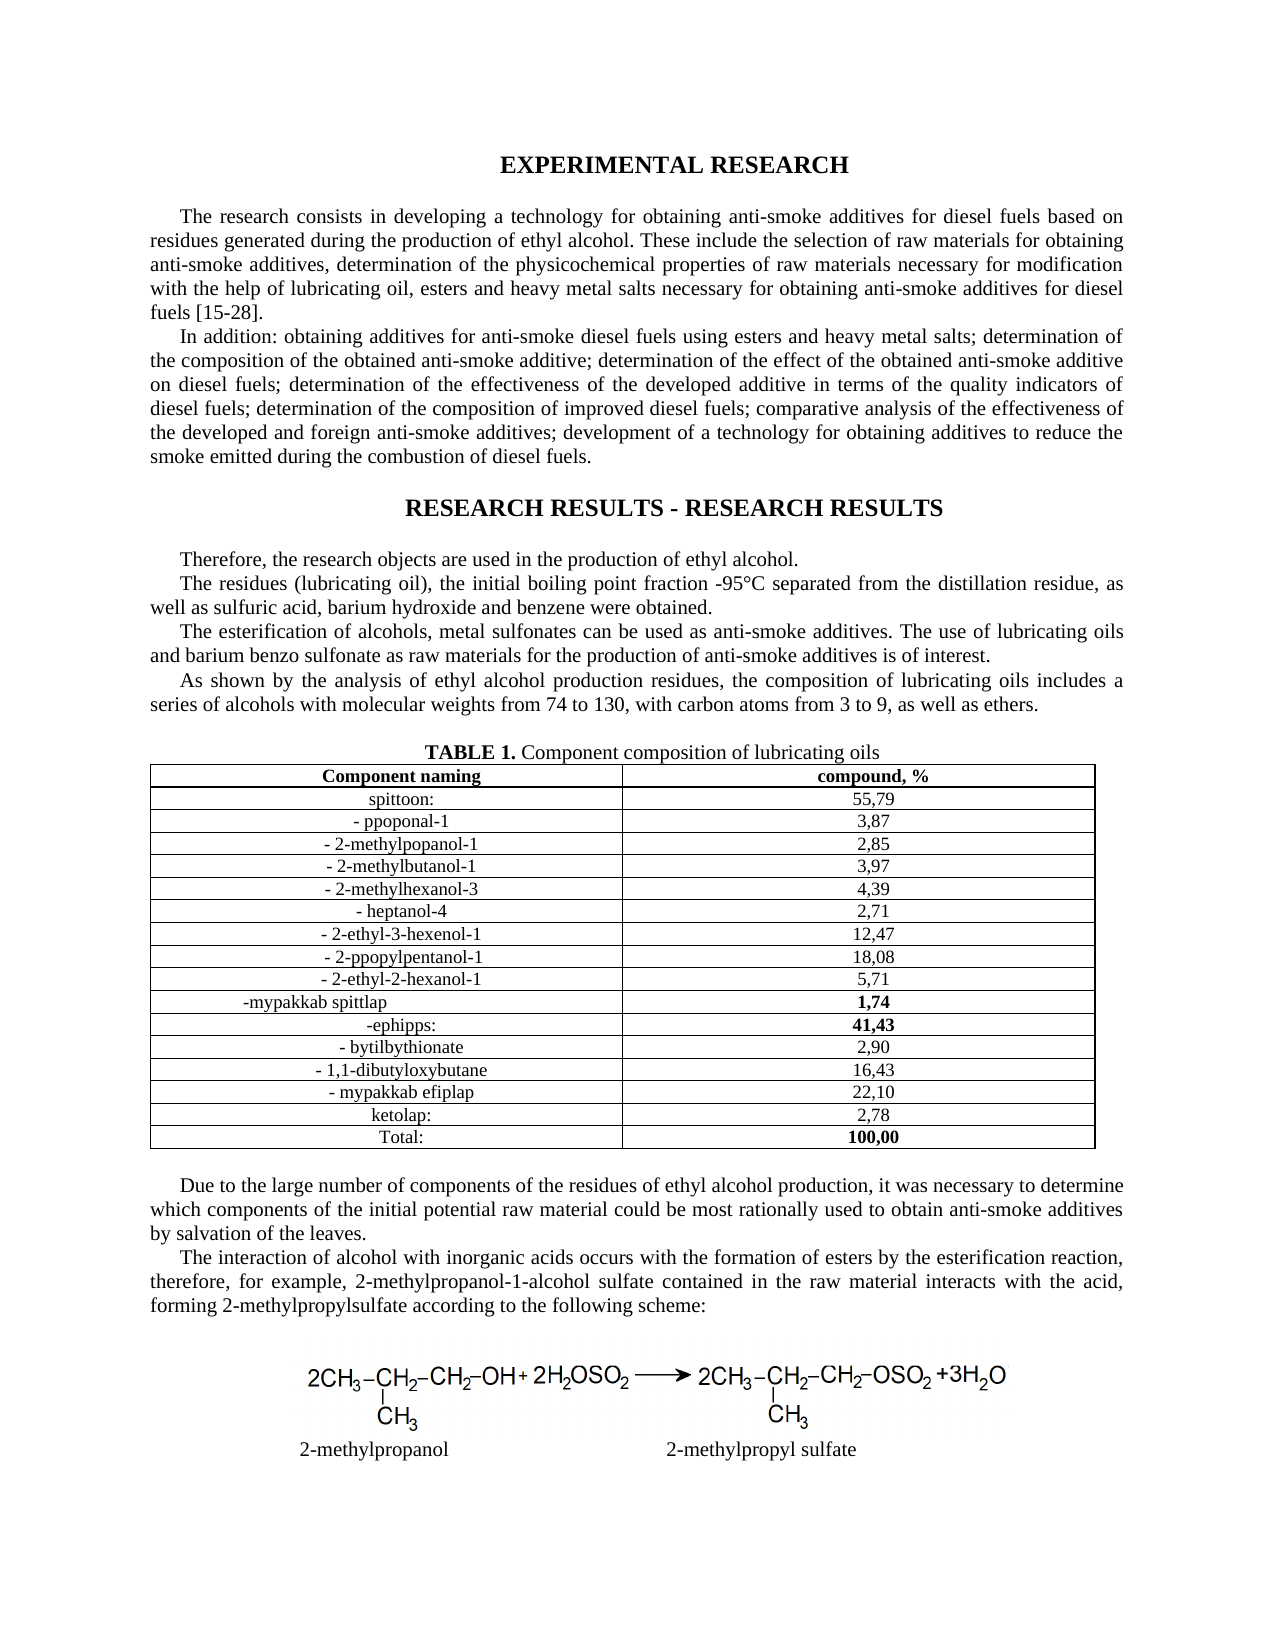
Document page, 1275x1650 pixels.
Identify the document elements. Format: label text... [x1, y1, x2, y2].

table_cell 2,90 [623, 1036, 1094, 1058]
table_cell - bytilbythionate [151, 1036, 622, 1058]
table_cell 18,08 [623, 946, 1094, 967]
table_cell 1,74 [623, 991, 1094, 1012]
text The research consists in developing a technology for obtaining anti-smoke additives for diesel fuels based on residues generated during the production of ethyl alcohol. These include the selection of raw materials for obtaining anti-smoke additives, determination of the physicochemical properties of raw materials necessary for modification with the help of lubricating oil, esters and heavy metal salts necessary for obtaining anti-smoke additives for diesel fuels [15-28]. [150, 204, 1125, 324]
table_cell 41,43 [623, 1014, 1094, 1035]
table_cell - ppoponal-1 [151, 810, 622, 832]
table_cell - heptanol-4 [151, 900, 622, 922]
text In addition: obtaining additives for anti-smoke diesel fuels using esters and heavy metal salts; determination of the composition of the obtained anti-smoke additive; determination of the effect of the obtained anti-smoke additive on diesel fuels; determination of the effectiveness of the developed additive in terms of the quality indicators of diesel fuels; determination of the composition of improved diesel fuels; comparative analysis of the effectiveness of the developed and foreign anti-smoke additives; development of a technology for obtaining additives to reduce the smoke emitted during the combustion of diesel fuels. [150, 324, 1125, 468]
table_cell - 2-ppopylpentanol-1 [151, 946, 622, 967]
table_cell 2,85 [623, 833, 1094, 854]
table_cell 12,47 [623, 923, 1094, 944]
text The residues (lubricating oil), the initial boiling point fraction -95°C separated from the distillation residue, as well as sulfuric acid, barium hydroxide and benzene were obtained. [150, 571, 1125, 619]
table_cell 3,97 [623, 855, 1094, 877]
text As shown by the analysis of ethyl alcohol production residues, the composition of lubricating oils includes a series of alcohols with molecular weights from 74 to 130, with carbon atoms from 3 to 9, as well as ethers. [150, 667, 1125, 716]
table_cell 55,79 [623, 788, 1094, 809]
table_cell 2,78 [623, 1104, 1094, 1125]
table_cell -ephipps: [151, 1014, 622, 1035]
table_cell - 2-ethyl-3-hexenol-1 [151, 923, 622, 944]
text The esterification of alcohols, metal sulfonates can be used as anti-smoke additives. The use of lubricating oils and barium benzo sulfonate as raw materials for the production of anti-smoke additives is of interest. [150, 619, 1125, 667]
table_cell - 2-ethyl-2-hexanol-1 [151, 968, 622, 990]
text TABLE 1. Component composition of lubricating oils [150, 740, 1125, 764]
table_cell 4,39 [623, 878, 1094, 899]
table_cell 3,87 [623, 810, 1094, 832]
text The interaction of alcohol with inorganic acids occurs with the formation of esters by the esterification reaction, therefore, for example, 2-methylpropanol-1-alcohol sulfate contained in the raw material interacts with the acid, forming 2-methylpropylsulfate according to the following scheme: [150, 1245, 1125, 1317]
table_cell 16,43 [623, 1059, 1094, 1080]
table_header Component naming [151, 765, 622, 786]
table_cell 100,00 [623, 1126, 1094, 1148]
table_cell - 2-methylbutanol-1 [151, 855, 622, 877]
table_cell 5,71 [623, 968, 1094, 990]
table_cell -mypakkab spittlap [151, 991, 622, 1012]
table_cell - 2-methylhexanol-3 [151, 878, 622, 899]
text 2-methylpropanol 2-methylpropyl sulfate [150, 1437, 1125, 1461]
table_cell - 1,1-dibutyloxybutane [151, 1059, 622, 1080]
table_cell - 2-methylpopanol-1 [151, 833, 622, 854]
table_cell 2,71 [623, 900, 1094, 922]
picture [295, 1341, 1010, 1437]
table_cell ketolap: [151, 1104, 622, 1125]
table_cell spittoon: [151, 788, 622, 809]
table_cell - mypakkab efiplap [151, 1081, 622, 1103]
text Therefore, the research objects are used in the production of ethyl alcohol. [150, 547, 1125, 571]
table_cell Total: [151, 1126, 622, 1148]
table_cell 22,10 [623, 1081, 1094, 1103]
text Due to the large number of components of the residues of ethyl alcohol production, it was necessary to determine which components of the initial potential raw material could be most rationally used to obtain anti-smoke additives by salvation of the leaves. [150, 1173, 1125, 1245]
text RESEARCH RESULTS - RESEARCH RESULTS [150, 493, 1125, 522]
text EXPERIMENTAL RESEARCH [150, 150, 1125, 179]
table_header compound, % [623, 765, 1094, 786]
